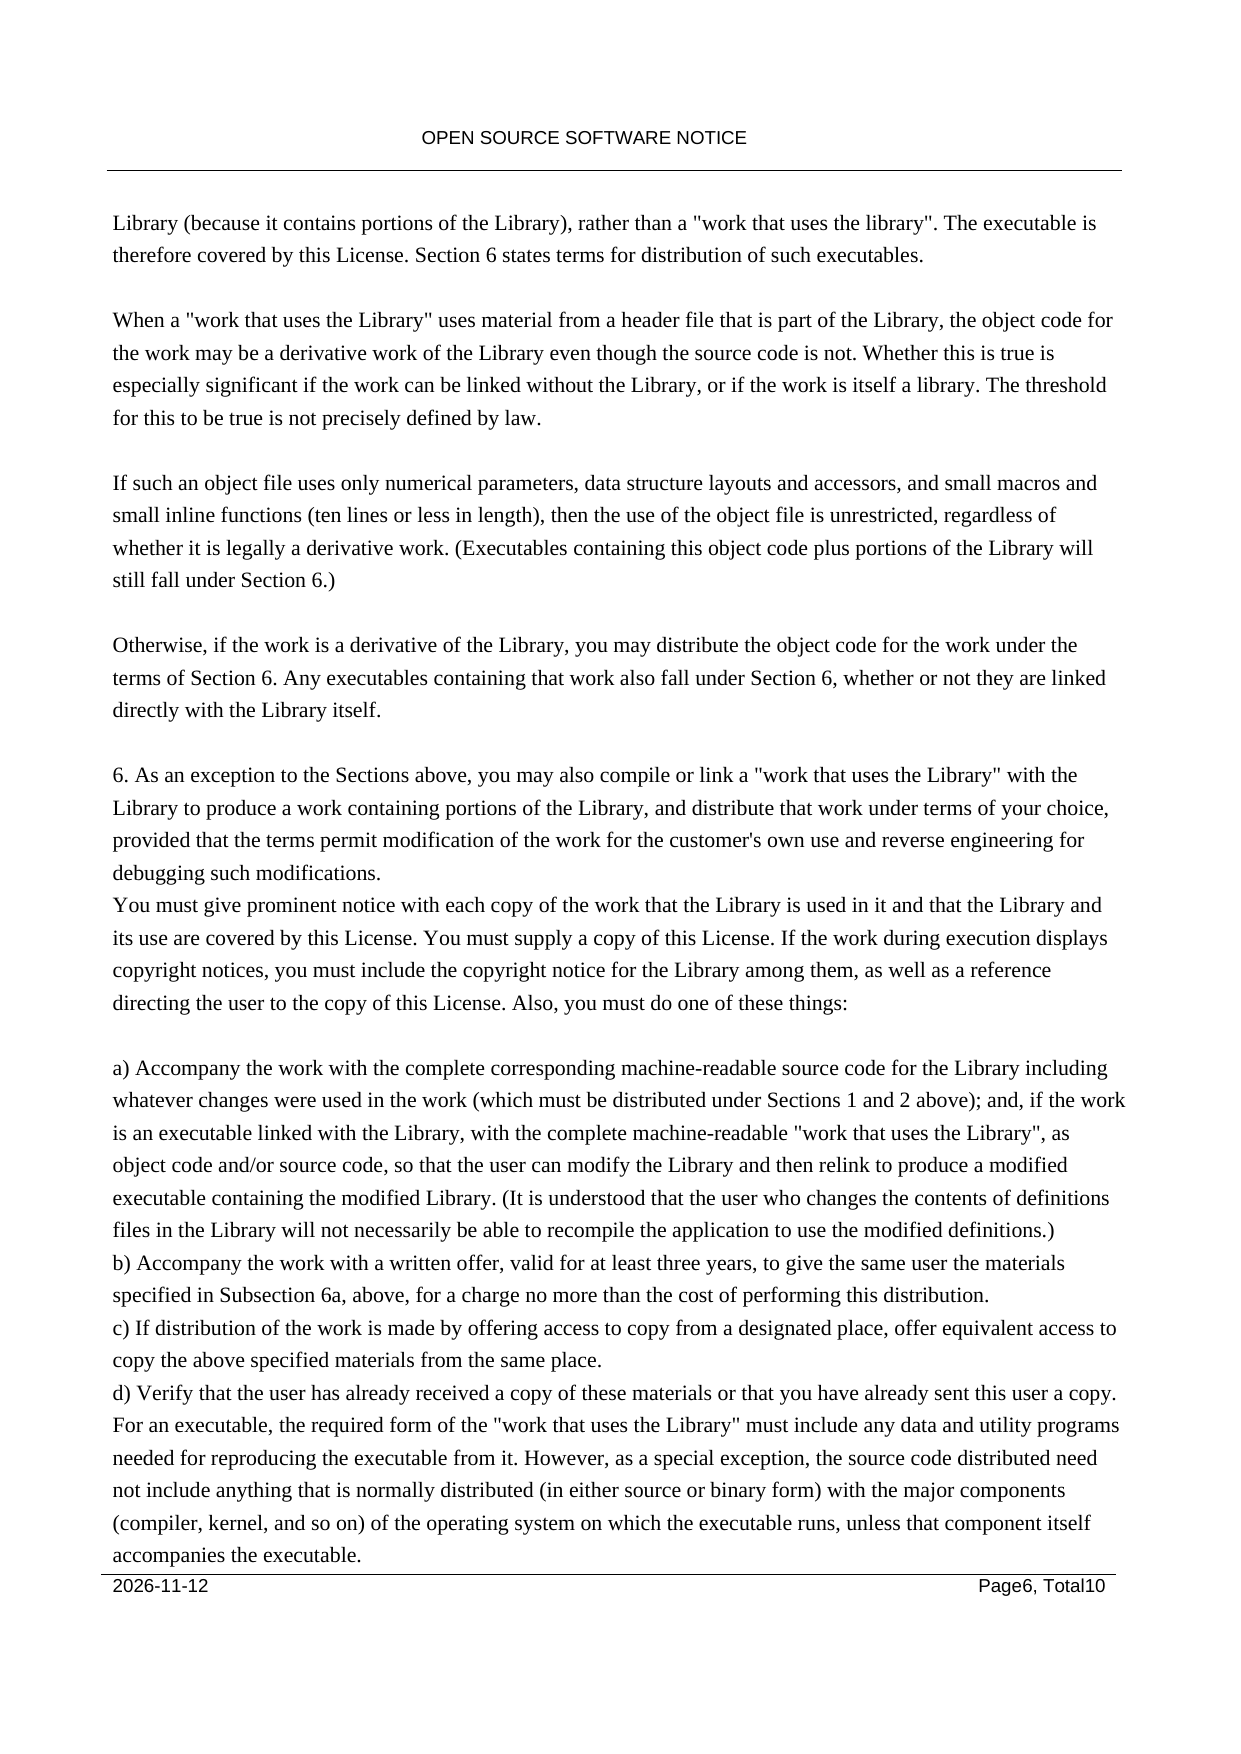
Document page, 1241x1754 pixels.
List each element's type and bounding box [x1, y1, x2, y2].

text [112, 206, 1128, 1571]
